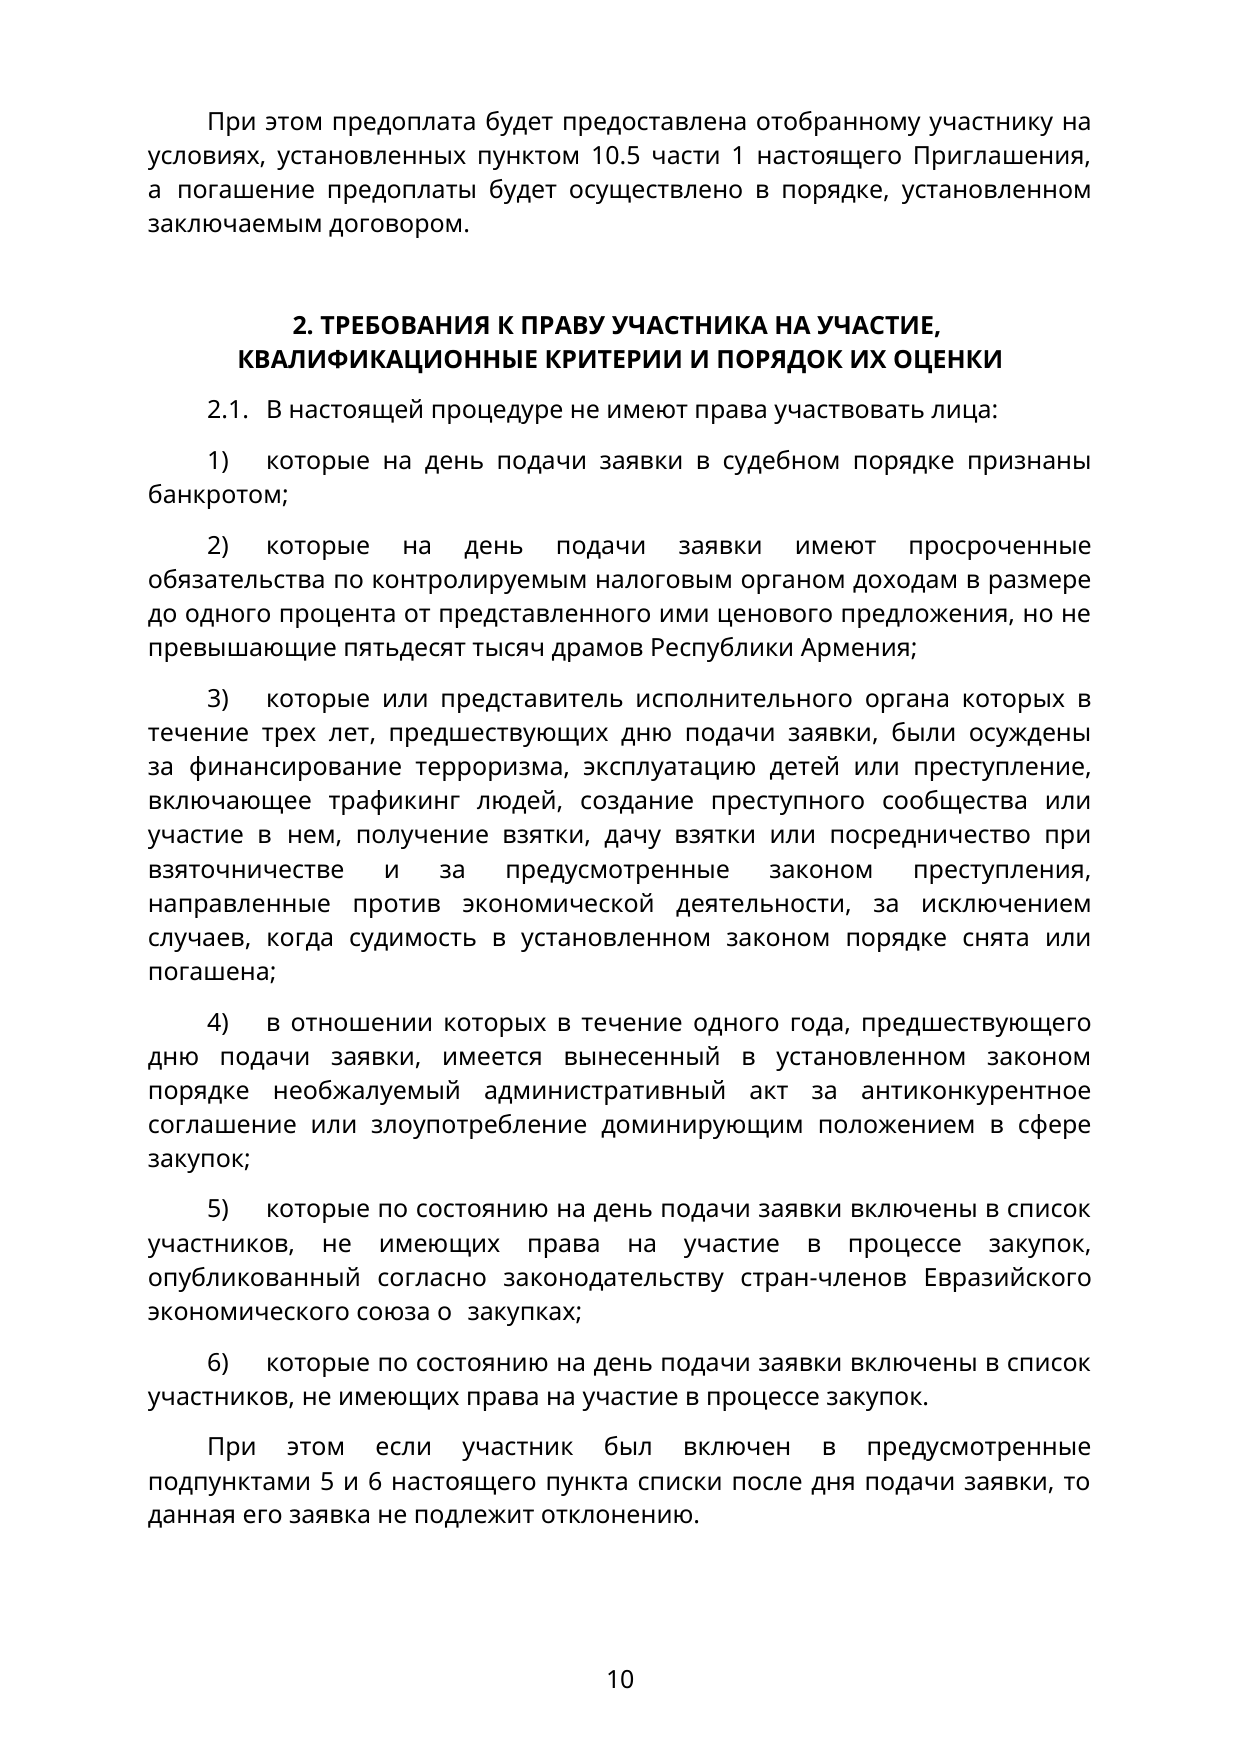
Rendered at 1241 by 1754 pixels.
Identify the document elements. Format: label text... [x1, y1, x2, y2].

text 2.1. В настоящей процедуре не имеют права участвовать лица: [148, 392, 1092, 426]
text При этом если участник был включен в предусмотренные подпунктами 5 и 6 настоящего пункта списки после дня подачи заявки, то данная его заявка не подлежит отклонению. [148, 1429, 1092, 1531]
text 2. ТРЕБОВАНИЯ К ПРАВУ УЧАСТНИКА НА УЧАСТИЕ, КВАЛИФИКАЦИОННЫЕ КРИТЕРИИ И ПОРЯДОК ИХ ОЦЕНКИ [148, 307, 1092, 375]
text 1) которые на день подачи заявки в судебном порядке признаны банкротом; [148, 443, 1092, 511]
text 2) которые на день подачи заявки имеют просроченные обязательства по контролируемым налоговым органом доходам в размере до одного процента от представленного ими ценового предложения, но не превышающие пятьдесят тысяч драмов Республики Армения; [148, 528, 1092, 664]
text 4) в отношении которых в течение одного года, предшествующего дню подачи заявки, имеется вынесенный в установленном законом порядке необжалуемый административный акт за антиконкурентное соглашение или злоупотребление доминирующим положением в сфере закупок; [148, 1004, 1092, 1174]
text 5) которые по состоянию на день подачи заявки включены в список участников, не имеющих права на участие в процессе закупок, опубликованный согласно законодательству стран-членов Евразийского экономического союза о закупках; [148, 1191, 1092, 1328]
text 3) которые или представитель исполнительного органа которых в течение трех лет, предшествующих дню подачи заявки, были осуждены за финансирование терроризма, эксплуатацию детей или преступление, включающее трафикинг людей, создание преступного сообщества или участие в нем, получение взятки, дачу взятки или посредничество при взяточничестве и за предусмотренные законом преступления, направленные против экономической деятельности, за исключением случаев, когда судимость в установленном законом порядке снята или погашена; [148, 681, 1092, 987]
text 6) которые по состоянию на день подачи заявки включены в список участников, не имеющих права на участие в процессе закупок. [148, 1344, 1092, 1412]
text При этом предоплата будет предоставлена отобранному участнику на условиях, установленных пунктом 10.5 части 1 настоящего Приглашения, а погашение предоплаты будет осуществлено в порядке, установленном заключаемым договором. [148, 103, 1092, 240]
